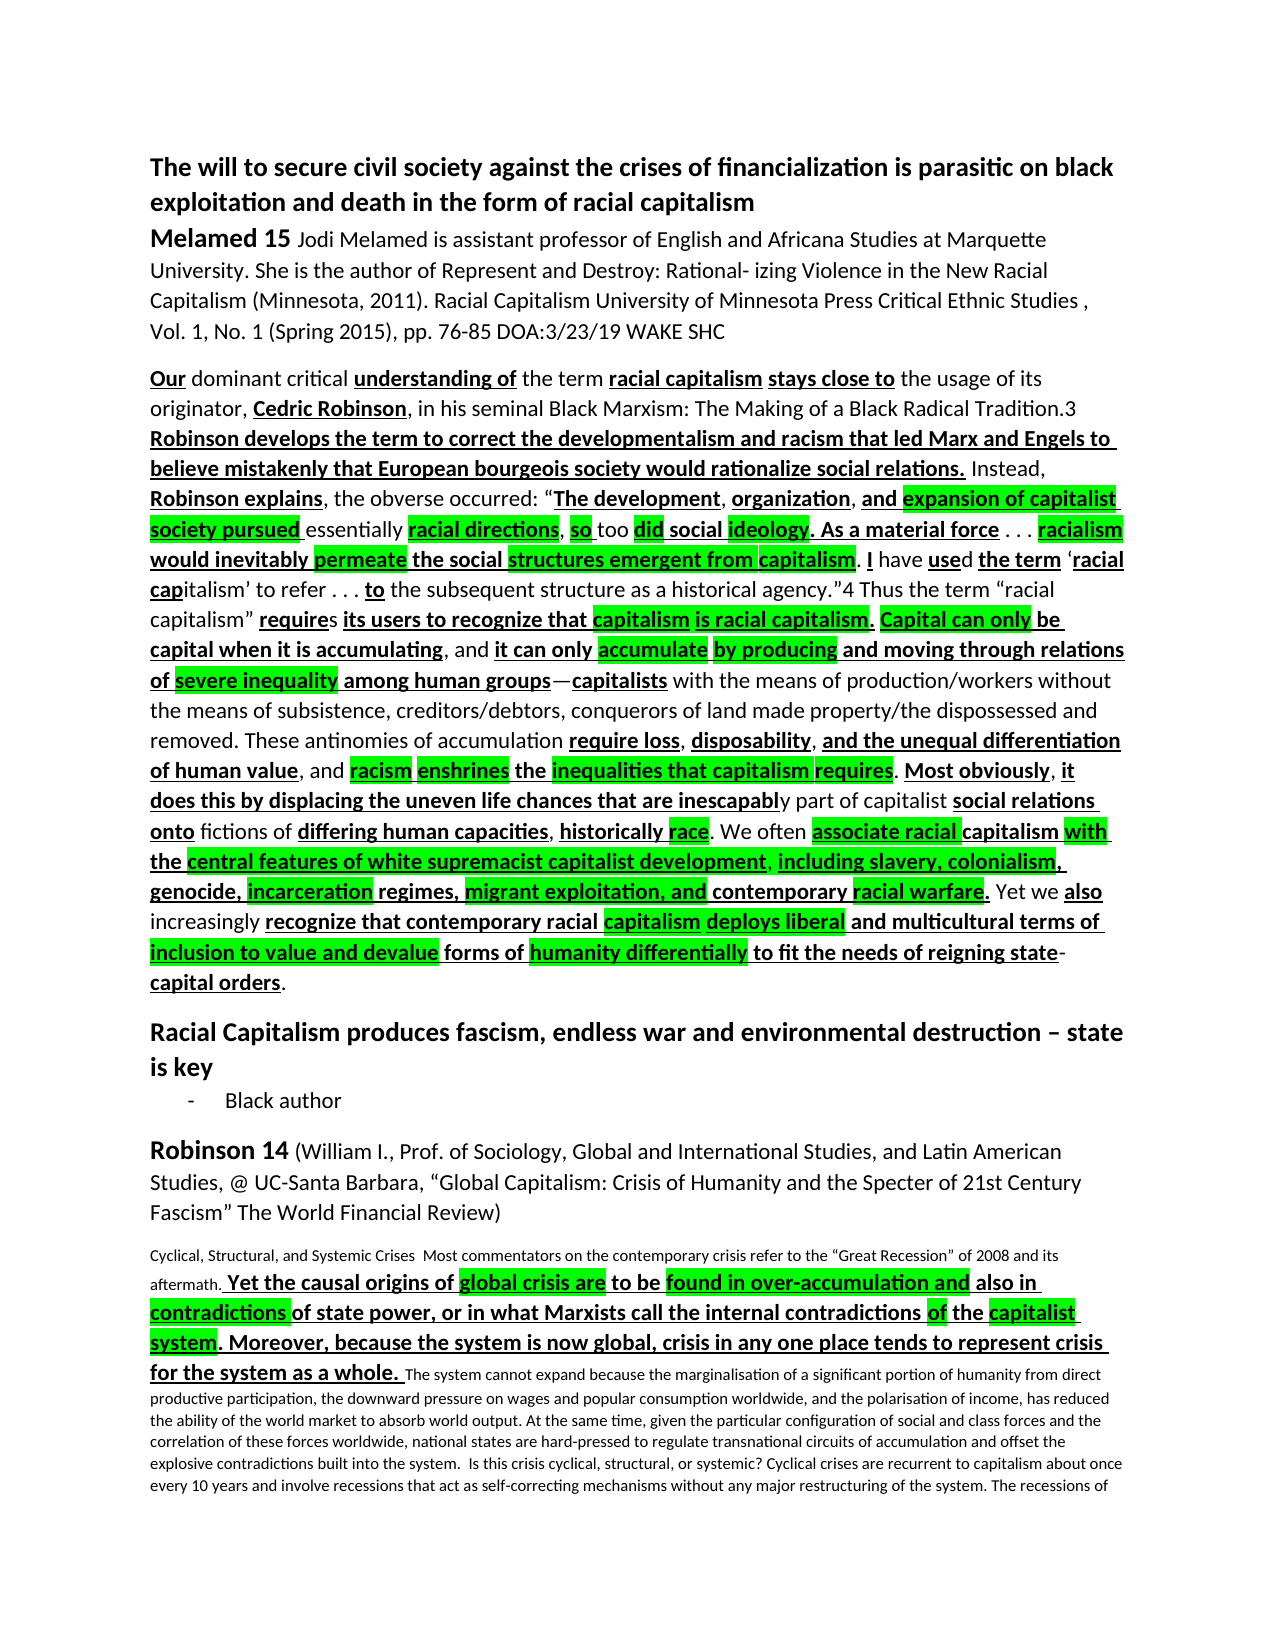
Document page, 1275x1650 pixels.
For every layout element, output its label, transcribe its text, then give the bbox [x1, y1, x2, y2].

text Melamed 15 Jodi Melamed is assistant professor of English and Africana Studies at Marquette University. She is the author of Represent and Destroy: Rational- izing Violence in the New Racial Capitalism (Minnesota, 2011). Racial Capitalism University of Minnesota Press Critical Ethnic Studies , Vol. 1, No. 1 (Spring 2015), pp. 76-85 DOA:3/23/19 WAKE SHC [150, 221, 1125, 345]
text Our dominant critical understanding of the term racial capitalism stays close to the usage of its originator, Cedric Robinson, in his seminal Black Marxism: The Making of a Black Radical Tradition.3 Robinson develops the term to correct the developmentalism and racism that led Marx and Engels to believe mistakenly that European bourgeois society would rationalize social relations. Instead, Robinson explains, the obverse occurred: “The development, organization, and expansion of capitalist society pursued essentially racial directions, so too did social ideology. As a material force . . . racialism would inevitably permeate the social structures emergent from capitalism. I have used the term ‘racial capitalism’ to refer . . . to the subsequent structure as a historical agency.”4 Thus the term “racial capitalism” requires its users to recognize that capitalism is racial capitalism. Capital can only be capital when it is accumulating, and it can only accumulate by producing and moving through relations of severe inequality among human groups—capitalists with the means of production/workers without the means of subsistence, creditors/debtors, conquerors of land made property/the dispossessed and removed. These antinomies of accumulation require loss, disposability, and the unequal differentiation of human value, and racism enshrines the inequalities that capitalism requires. Most obviously, it does this by displacing the uneven life chances that are inescapably part of capitalist social relations onto fictions of differing human capacities, historically race. We often associate racial capitalism with the central features of white supremacist capitalist development, including slavery, colonialism, genocide, incarceration regimes, migrant exploitation, and contemporary racial warfare. Yet we also increasingly recognize that contemporary racial capitalism deploys liberal and multicultural terms of inclusion to value and devalue forms of humanity differentially to fit the needs of reigning state- capital orders. [150, 364, 1125, 996]
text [150, 1245, 1125, 1496]
text Racial Capitalism produces fascism, endless war and environmental destruction – state is key [150, 1015, 1125, 1083]
text Robinson 14 (William I., Prof. of Sociology, Global and International Studies, and Latin American Studies, @ UC-Santa Barbara, “Global Capitalism: Crisis of Humanity and the Specter of 21st Century Fascism” The World Financial Review) [150, 1133, 1125, 1226]
subtitle The will to secure civil society against the crises of financialization is parasitic on black exploitation and death in the form of racial capitalism [150, 150, 1125, 219]
list Black author [187, 1086, 1125, 1114]
